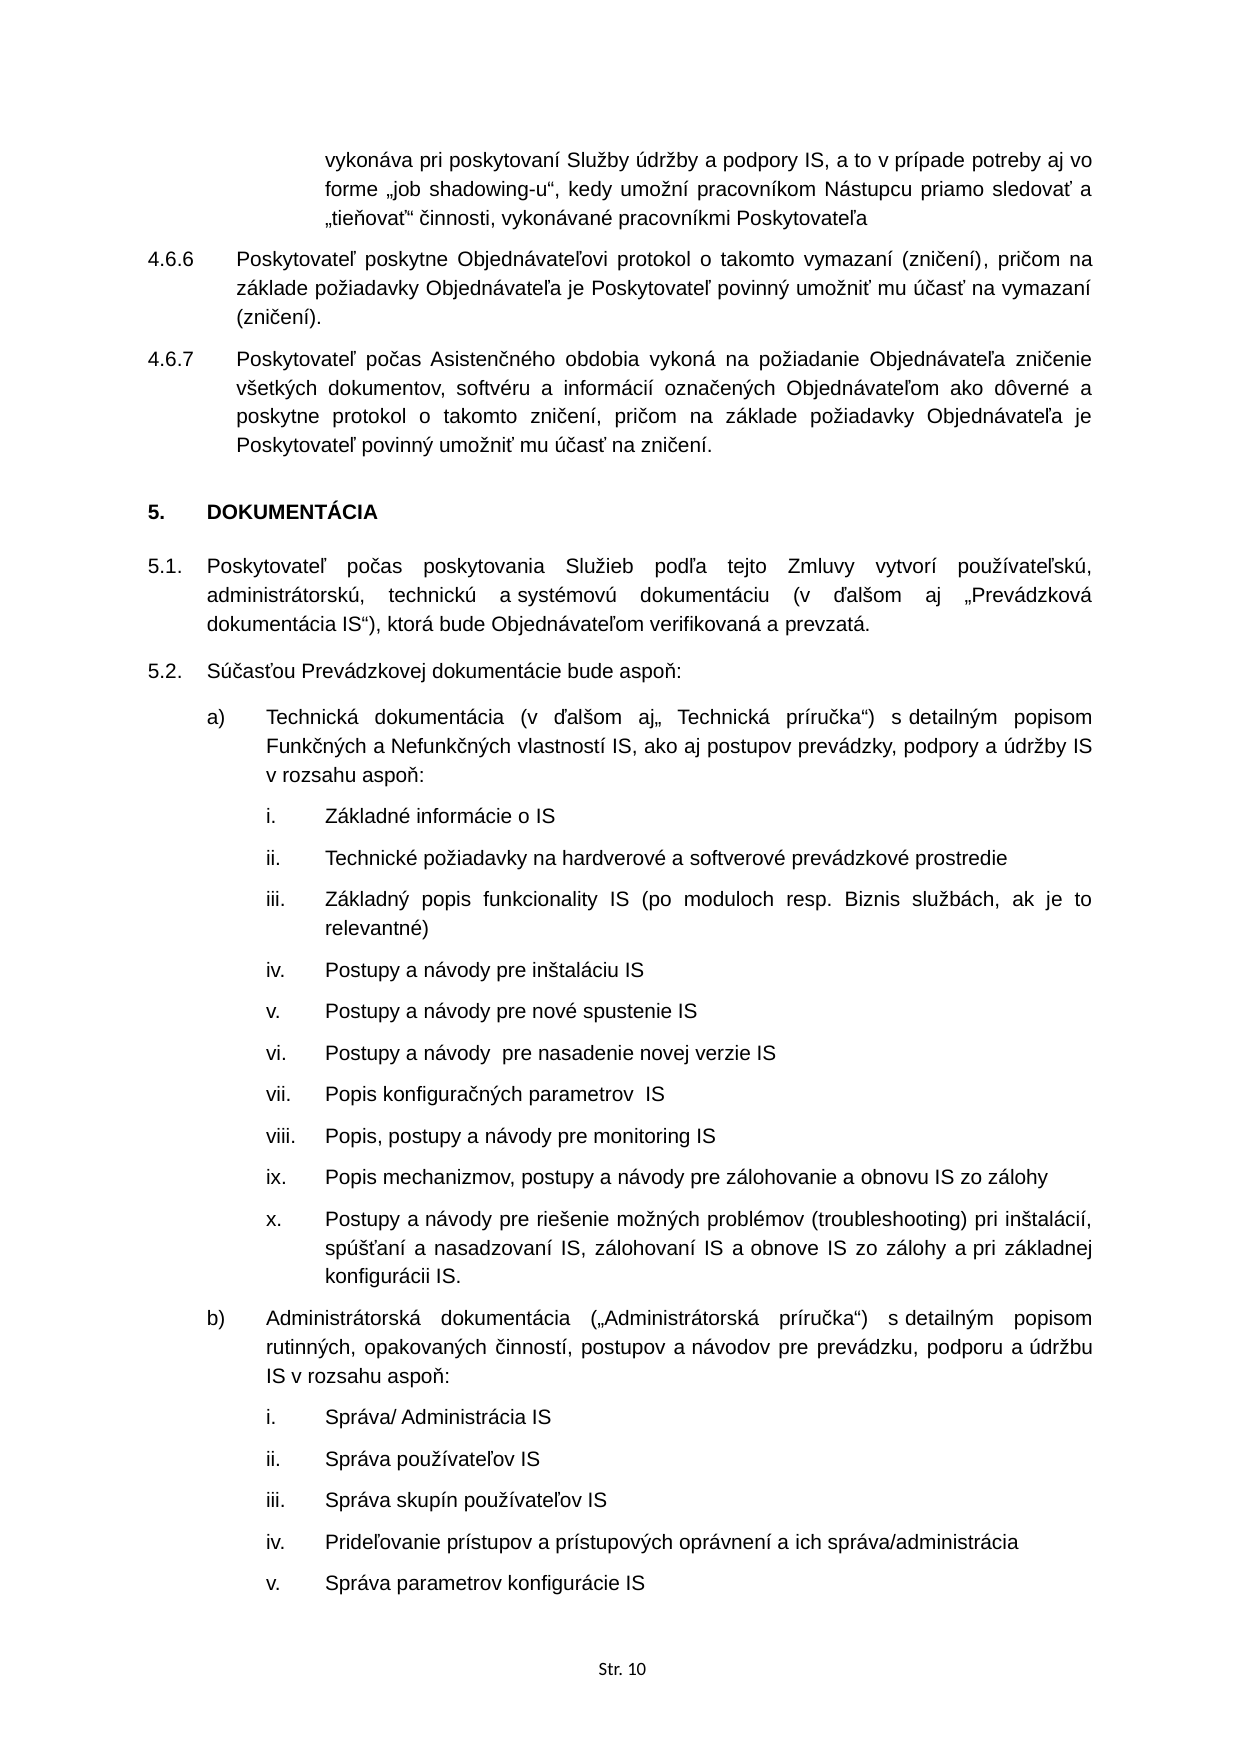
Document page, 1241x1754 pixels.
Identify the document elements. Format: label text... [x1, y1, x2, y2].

text Popis, postupy a návody pre monitoring IS [266, 1123, 1093, 1147]
text Poskytovateľ počas poskytovania Služieb podľa tejto Zmluvy vytvorí používateľskú, administrátorskú, technickú a systémovú dokumentáciu (v ďalšom aj „Prevádzková dokumentácia IS“), ktorá bude Objednávateľom verifikovaná a prevzatá. [148, 554, 1093, 636]
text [266, 148, 1093, 229]
text Postupy a návody pre riešenie možných problémov (troubleshooting) pri inštalácií, spúšťaní a nasadzovaní IS, zálohovaní IS a obnove IS zo zálohy a pri základnej konfigurácii IS. [266, 1206, 1093, 1288]
text Správa používateľov IS [266, 1447, 1093, 1471]
text Prideľovanie prístupov a prístupových oprávnení a ich správa/administrácia [266, 1529, 1093, 1553]
text Postupy a návody pre nové spustenie IS [266, 999, 1093, 1023]
text Dokumentácia [148, 500, 1093, 524]
text Popis konfiguračných parametrov IS [266, 1082, 1093, 1106]
text Správa parametrov konfigurácie IS [266, 1571, 1093, 1595]
text Postupy a návody pre inštaláciu IS [266, 958, 1093, 982]
text Poskytovateľ poskytne Objednávateľovi protokol o takomto vymazaní (zničení), pričom na základe požiadavky Objednávateľa je Poskytovateľ povinný umožniť mu účasť na vymazaní (zničení). [148, 247, 1093, 329]
text Poskytovateľ počas Asistenčného obdobia vykoná na požiadanie Objednávateľa zničenie všetkých dokumentov, softvéru a informácií označených Objednávateľom ako dôverné a poskytne protokol o takomto zničení, pričom na základe požiadavky Objednávateľa je Poskytovateľ povinný umožniť mu účasť na zničení. [148, 346, 1093, 457]
text Technické požiadavky na hardverové a softverové prevádzkové prostredie [266, 846, 1093, 870]
text Základný popis funkcionality IS (po moduloch resp. Biznis službách, ak je to relevantné) [266, 887, 1093, 940]
text Súčasťou Prevádzkovej dokumentácie bude aspoň: [148, 659, 1093, 683]
text Správa skupín používateľov IS [266, 1488, 1093, 1512]
text Popis mechanizmov, postupy a návody pre zálohovanie a obnovu IS zo zálohy [266, 1165, 1093, 1189]
text Správa/ Administrácia IS [266, 1405, 1093, 1429]
text Administrátorská dokumentácia („Administrátorská príručka“) s detailným popisom rutinných, opakovaných činností, postupov a návodov pre prevádzku, podporu a údržbu IS v rozsahu aspoň: [207, 1306, 1093, 1388]
text Technická dokumentácia (v ďalšom aj„ Technická príručka“) s detailným popisom Funkčných a Nefunkčných vlastností IS, ako aj postupov prevádzky, podpory a údržby IS v rozsahu aspoň: [207, 705, 1093, 787]
text Postupy a návody pre nasadenie novej verzie IS [266, 1041, 1093, 1064]
text Základné informácie o IS [266, 804, 1093, 828]
